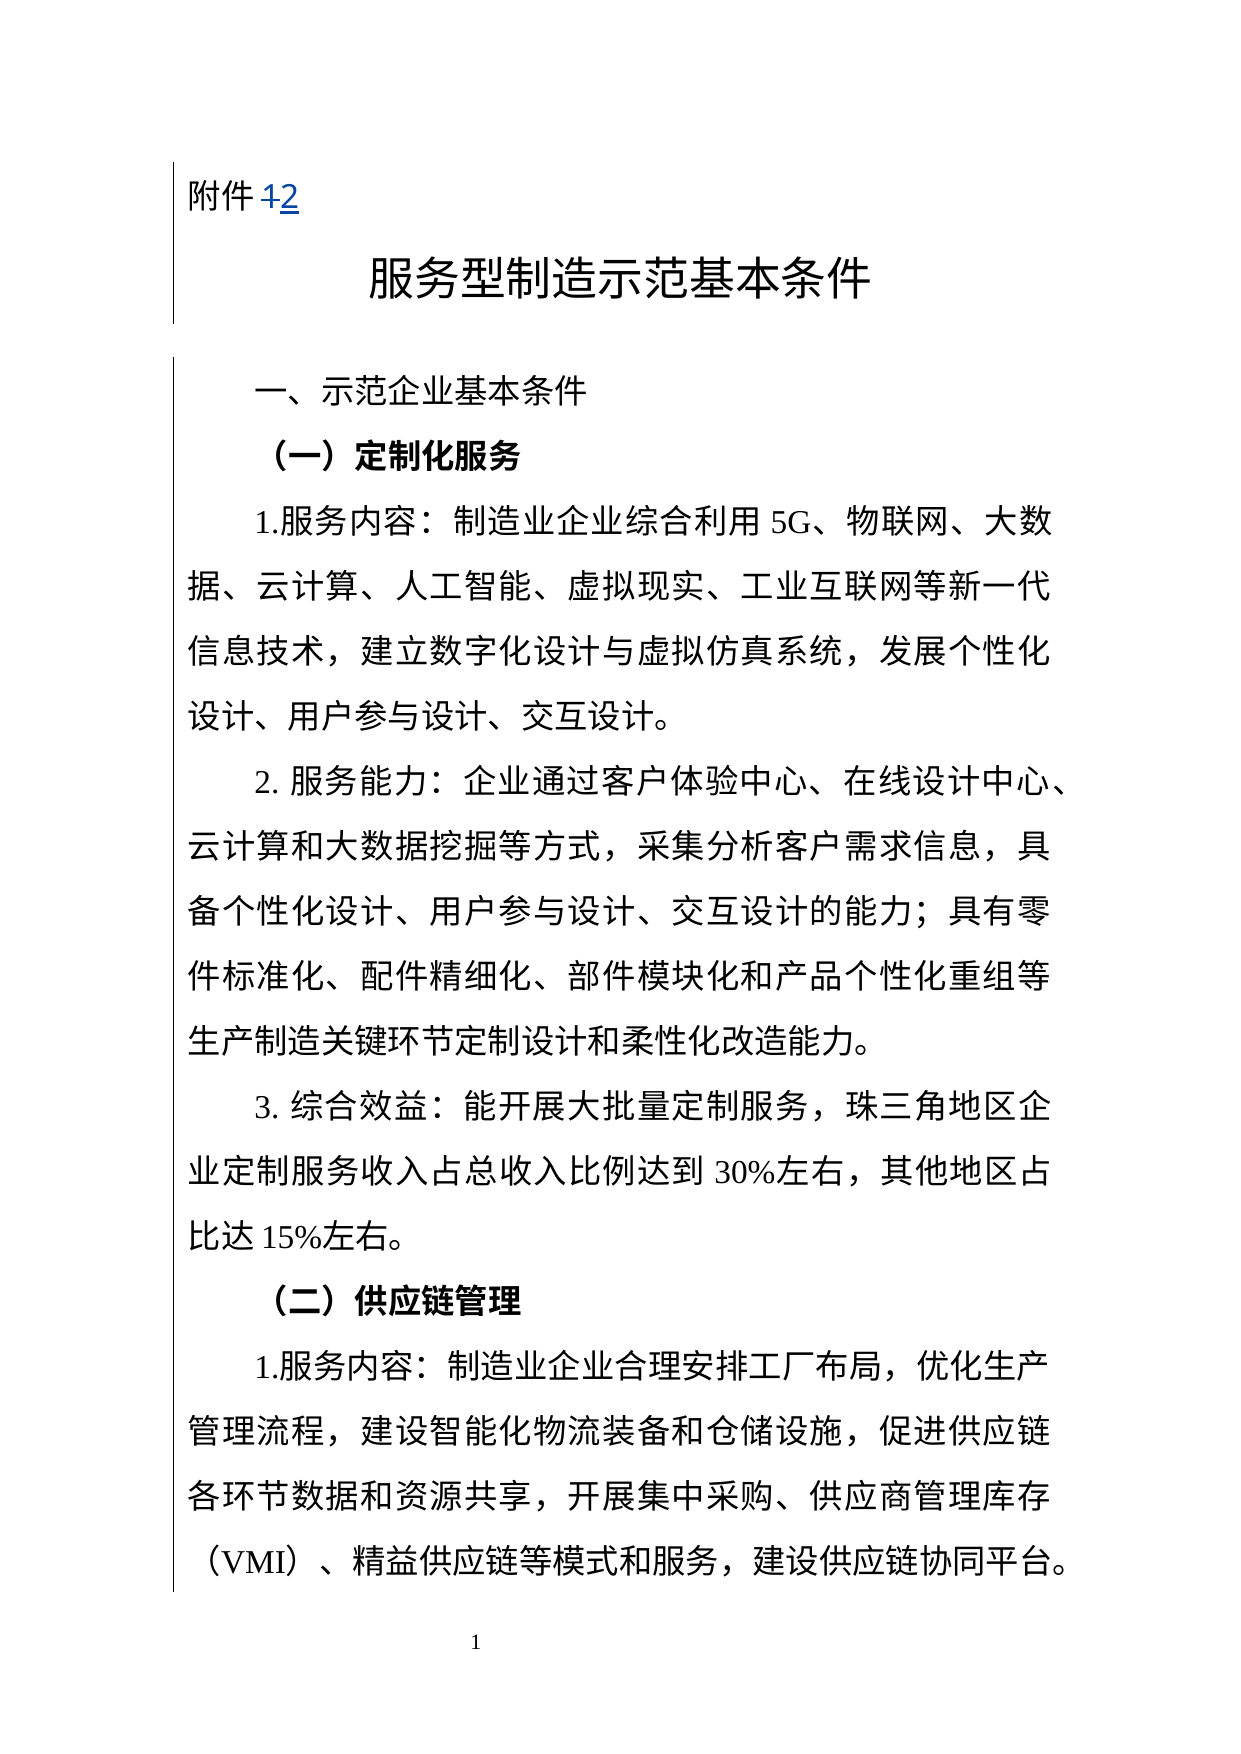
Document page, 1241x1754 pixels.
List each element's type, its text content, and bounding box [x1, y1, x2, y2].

subtitle 服务型制造示范基本条件 [187, 227, 1053, 324]
text 附件 [187, 162, 1053, 227]
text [187, 1332, 1053, 1592]
text 一、示范企业基本条件 [187, 357, 1053, 422]
text （一）定制化服务 [187, 422, 1053, 487]
text （二）供应链管理 [187, 1267, 1053, 1332]
text 2. 服务能力：企业通过客户体验中心、在线设计中心、云计算和大数据挖掘等方式，采集分析客户需求信息，具备个性化设计、用户参与设计、交互设计的能力；具有零件标准化、配件精细化、部件模块化和产品个性化重组等生产制造关键环节定制设计和柔性化改造能力。 [187, 747, 1053, 1072]
text 1.服务内容：制造业企业综合利用5G、物联网、大数据、云计算、人工智能、虚拟现实、工业互联网等新一代信息技术，建立数字化设计与虚拟仿真系统，发展个性化设计、用户参与设计、交互设计。 [187, 487, 1053, 747]
text 3. 综合效益：能开展大批量定制服务，珠三角地区企业定制服务收入占总收入比例达到30%左右，其他地区占比达15%左右。 [187, 1072, 1053, 1267]
